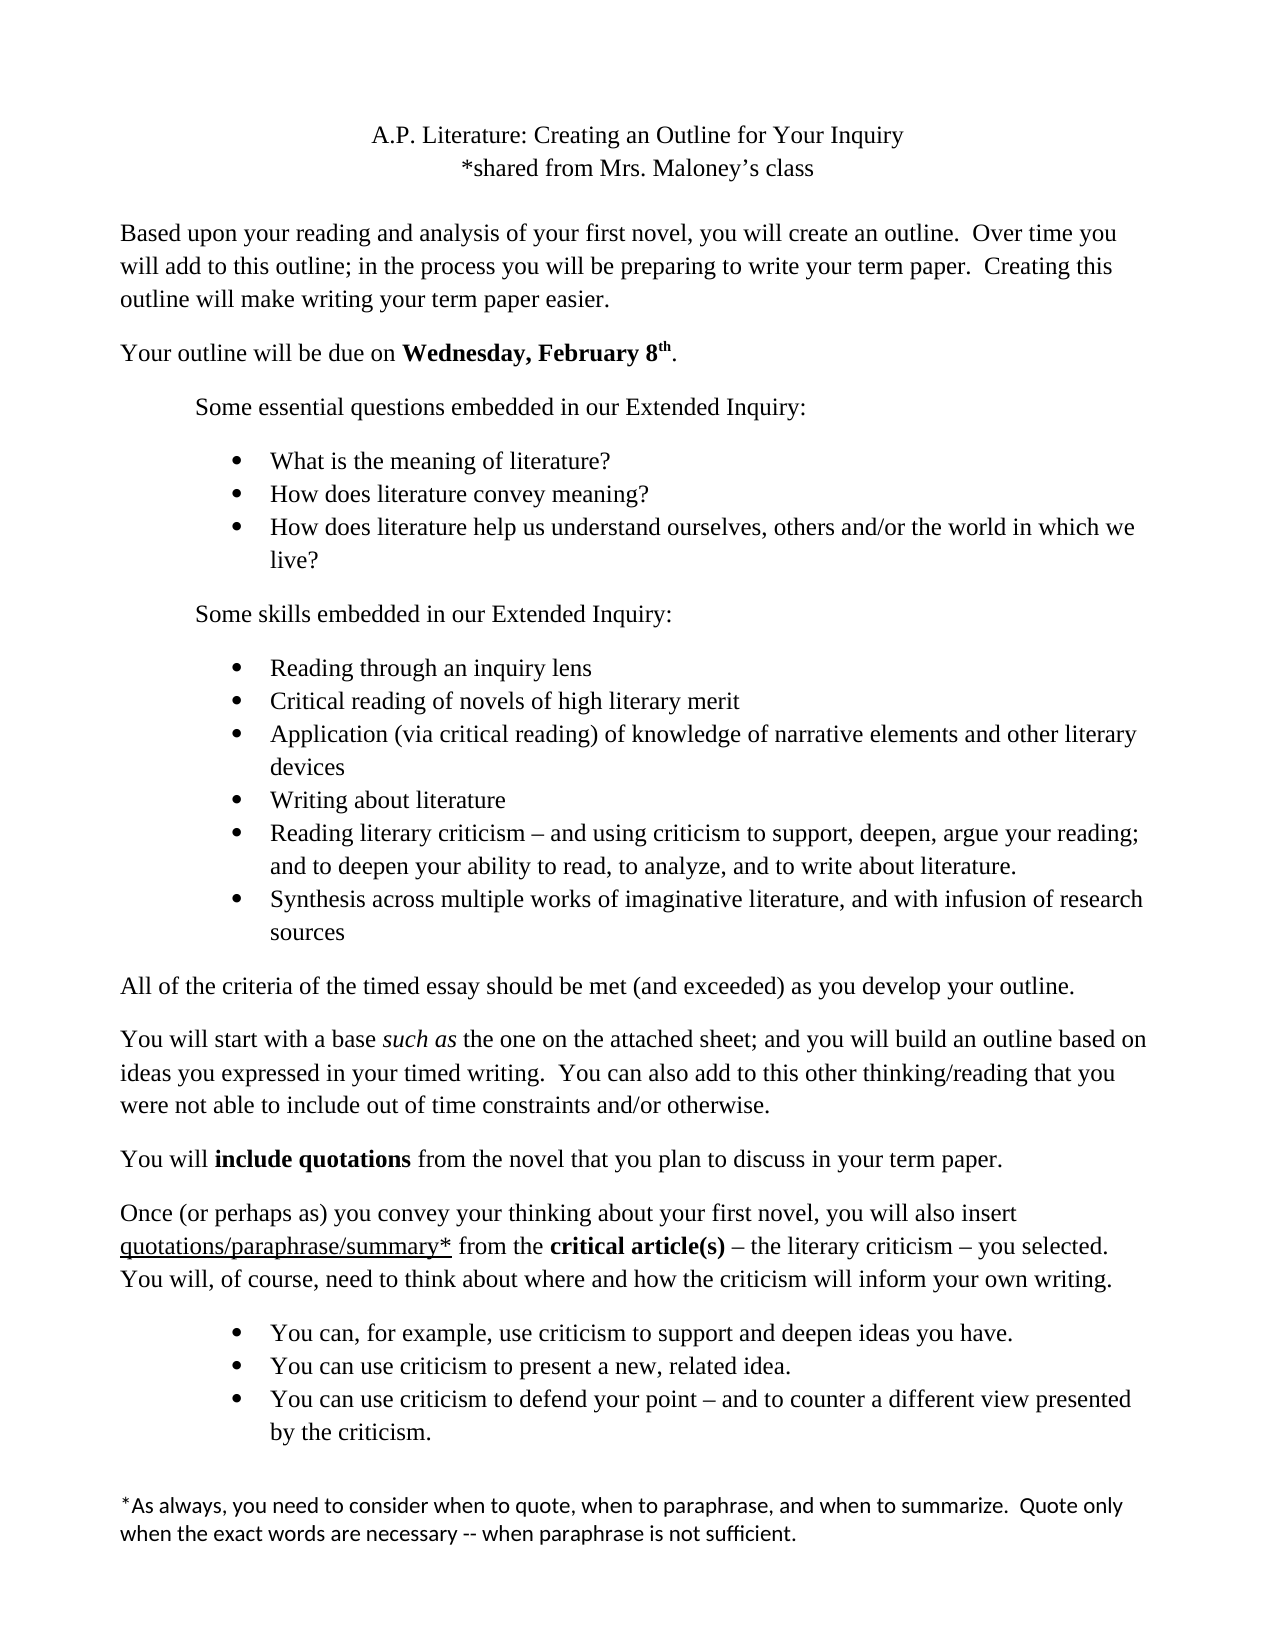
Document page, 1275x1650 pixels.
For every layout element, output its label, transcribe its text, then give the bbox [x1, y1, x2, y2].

text Once (or perhaps as) you convey your thinking about your first novel, you will also insert quotations/paraphrase/summary* from the critical article(s) – the literary criticism – you selected. You will, of course, need to think about where and how the criticism will inform your own writing. [120, 1198, 1155, 1293]
list Writing about literature [232, 785, 1155, 813]
text Some skills embedded in our Extended Inquiry: [195, 599, 1155, 628]
text Based upon your reading and analysis of your first novel, you will create an outline. Over time you will add to this outline; in the process you will be preparing to write your term paper. Creating this outline will make writing your term paper easier. [120, 218, 1155, 313]
list Synthesis across multiple works of imaginative literature, and with infusion of research sources [232, 884, 1155, 946]
text *shared from Mrs. Maloney’s class [120, 153, 1155, 182]
text A.P. Literature: Creating an Outline for Your Inquiry [120, 120, 1155, 149]
text You will start with a base such as the one on the attached sheet; and you will build an outline based on ideas you expressed in your timed writing. You can also add to this other thinking/reading that you were not able to include out of time constraints and/or otherwise. [120, 1024, 1155, 1119]
text Your outline will be due on Wednesday, February 8th. [120, 338, 1155, 367]
text All of the criteria of the timed essay should be met (and exceeded) as you develop your outline. [120, 971, 1155, 999]
list You can use criticism to present a new, related idea. [232, 1351, 1155, 1380]
text You will include quotations from the novel that you plan to discuss in your term paper. [120, 1144, 1155, 1173]
text Some essential questions embedded in our Extended Inquiry: [195, 392, 1155, 421]
list How does literature convey meaning? [232, 479, 1155, 508]
list How does literature help us understand ourselves, others and/or the world in which we live? [232, 512, 1155, 574]
list What is the meaning of literature? [232, 446, 1155, 475]
list Application (via critical reading) of knowledge of narrative elements and other literary devices [232, 719, 1155, 781]
list You can use criticism to defend your point – and to counter a different view presented by the criticism. [232, 1384, 1155, 1446]
list Reading literary criticism – and using criticism to support, deepen, argue your reading; and to deepen your ability to read, to analyze, and to write about literature. [232, 818, 1155, 879]
list You can, for example, use criticism to support and deepen ideas you have. [232, 1318, 1155, 1347]
list Critical reading of novels of high literary merit [232, 686, 1155, 714]
list Reading through an inquiry lens [232, 653, 1155, 681]
